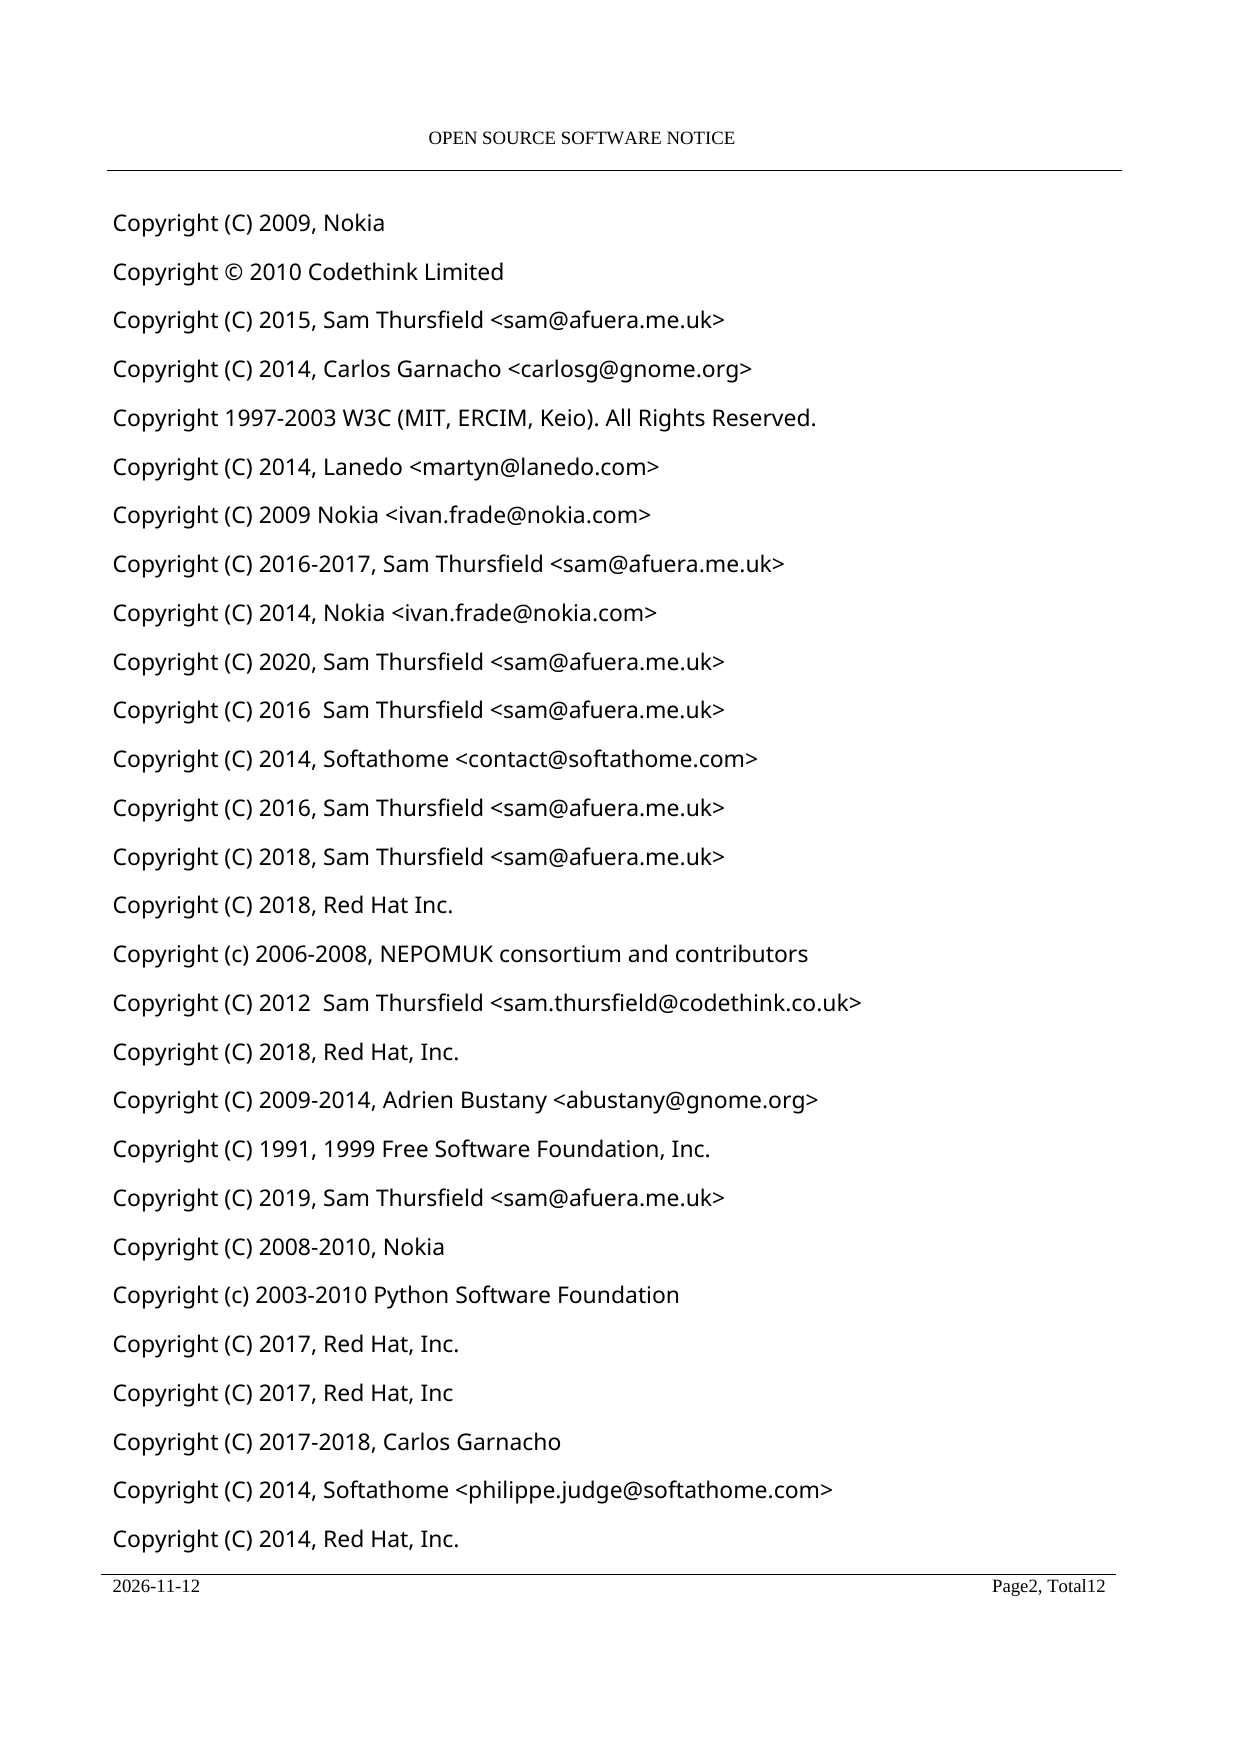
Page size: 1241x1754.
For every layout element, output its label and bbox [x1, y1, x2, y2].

text [112, 206, 1128, 1555]
